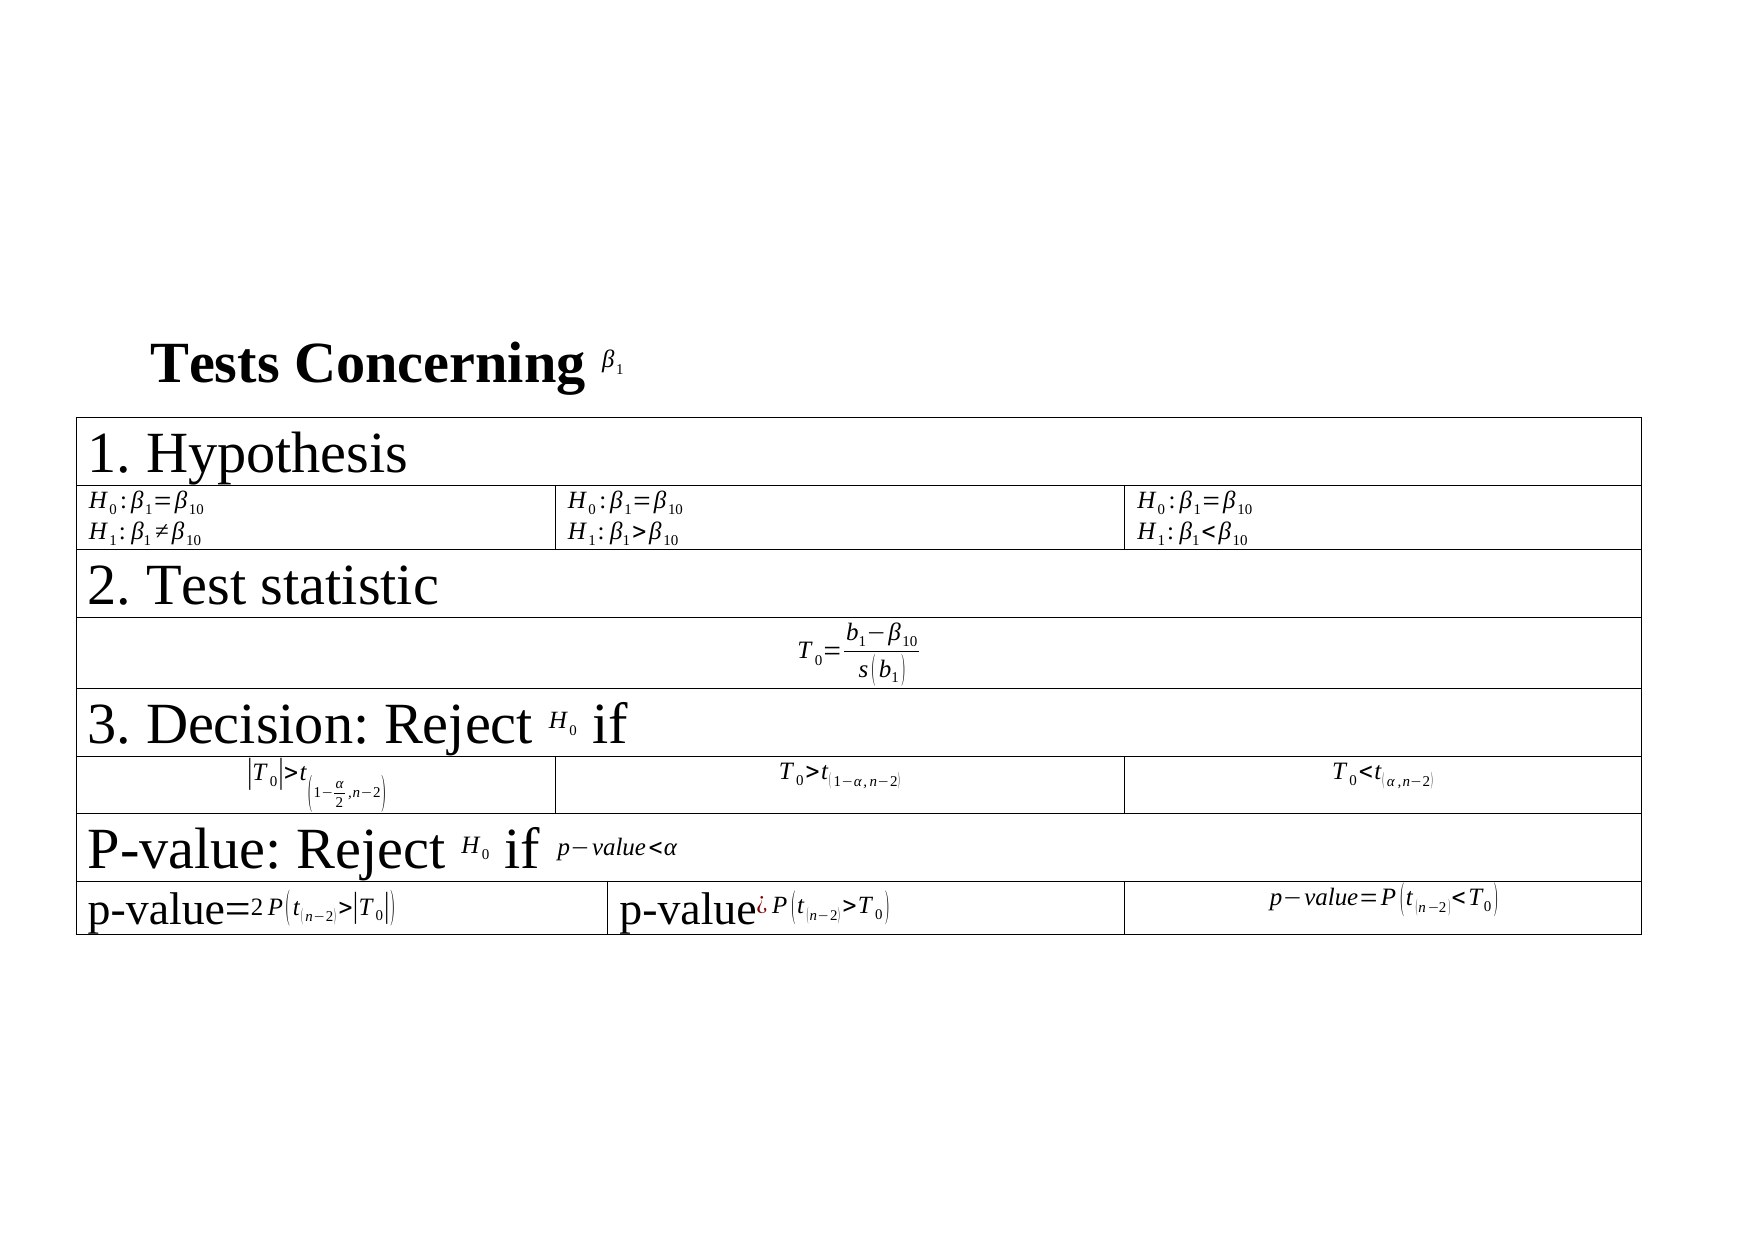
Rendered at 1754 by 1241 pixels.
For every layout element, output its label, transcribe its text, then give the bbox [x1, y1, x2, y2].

table_cell p-value [608, 882, 1124, 934]
table_cell [1125, 757, 1641, 812]
table_cell 3. Decision: Reject if [77, 689, 1641, 756]
table_cell [77, 486, 555, 549]
table_cell 2. Test statistic [77, 550, 1641, 617]
table_cell [1125, 882, 1641, 934]
table_cell [77, 757, 555, 812]
table_cell [77, 618, 1641, 688]
table_cell P-value: Reject if [77, 814, 1641, 881]
table_cell [1125, 486, 1641, 549]
table_cell [556, 486, 1124, 549]
table_cell p-value= [77, 882, 607, 934]
table_cell [556, 757, 1124, 812]
text Tests Concerning [150, 328, 1604, 395]
table_header 1. Hypothesis [77, 418, 1641, 485]
